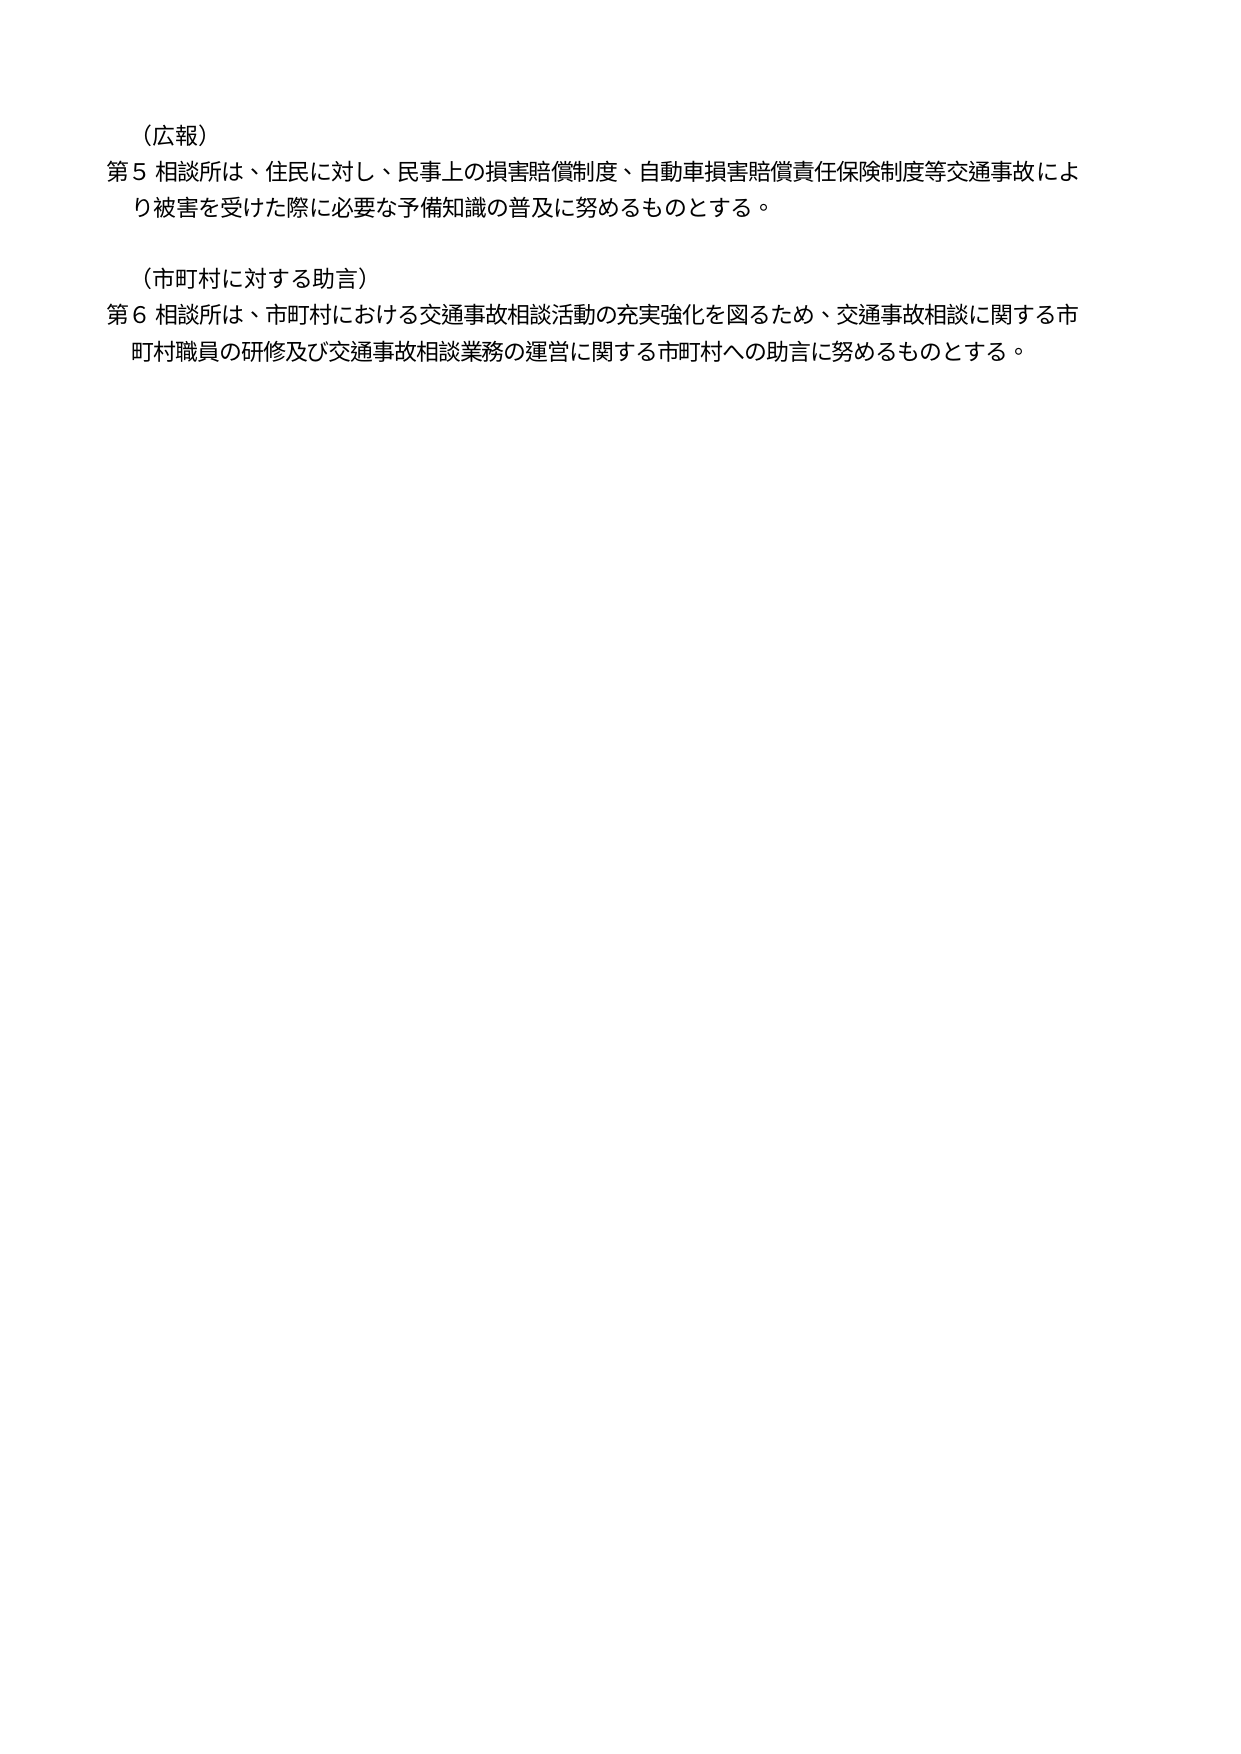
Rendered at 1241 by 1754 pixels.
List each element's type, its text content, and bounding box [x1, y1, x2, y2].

text 第５ 相談所は、住民に対し、民事上の損害賠償制度、自動車損害賠償責任保険制度等交通事故により被害を受けた際に必要な予備知識の普及に努めるものとする。 [106, 156, 1081, 223]
text （市町村に対する助言） [129, 263, 1180, 295]
text （広報） [129, 120, 1180, 151]
text 第６ 相談所は、市町村における交通事故相談活動の充実強化を図るため、交通事故相談に関する市町村職員の研修及び交通事故相談業務の運営に関する市町村への助言に努めるものとする。 [106, 299, 1081, 367]
